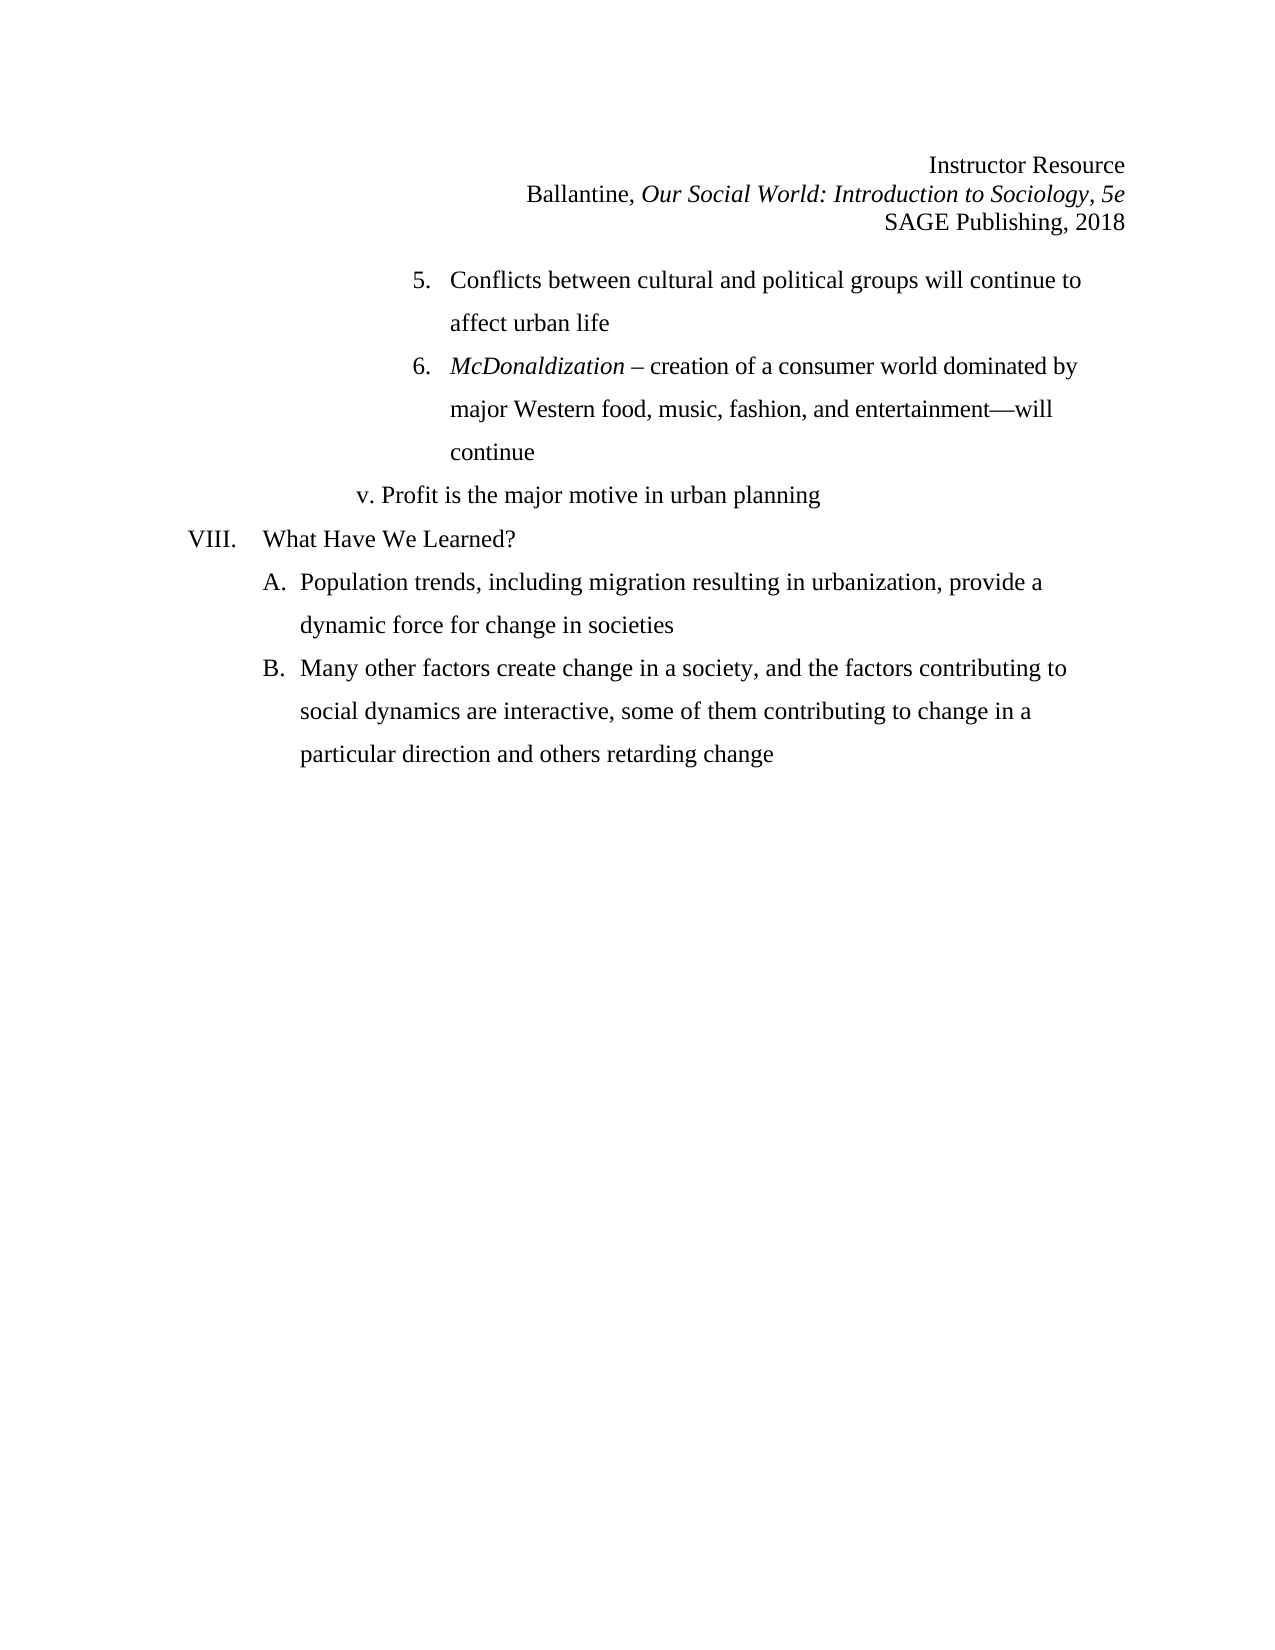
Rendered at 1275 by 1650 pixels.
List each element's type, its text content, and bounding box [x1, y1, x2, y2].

text 5. Conflicts between cultural and political groups will continue to affect urban life [412, 265, 1125, 337]
text B. Many other factors create change in a society, and the factors contributing to social dynamics are interactive, some of them contributing to change in a particular direction and others retarding change [262, 653, 1125, 768]
text VIII. What Have We Learned? [187, 524, 1125, 552]
text 6. McDonaldization – creation of a consumer world dominated by major Western food, music, fashion, and entertainment—will continue [412, 351, 1125, 466]
text v. Profit is the major motive in urban planning [356, 481, 1125, 509]
text A. Population trends, including migration resulting in urbanization, provide a dynamic force for change in societies [262, 567, 1125, 639]
